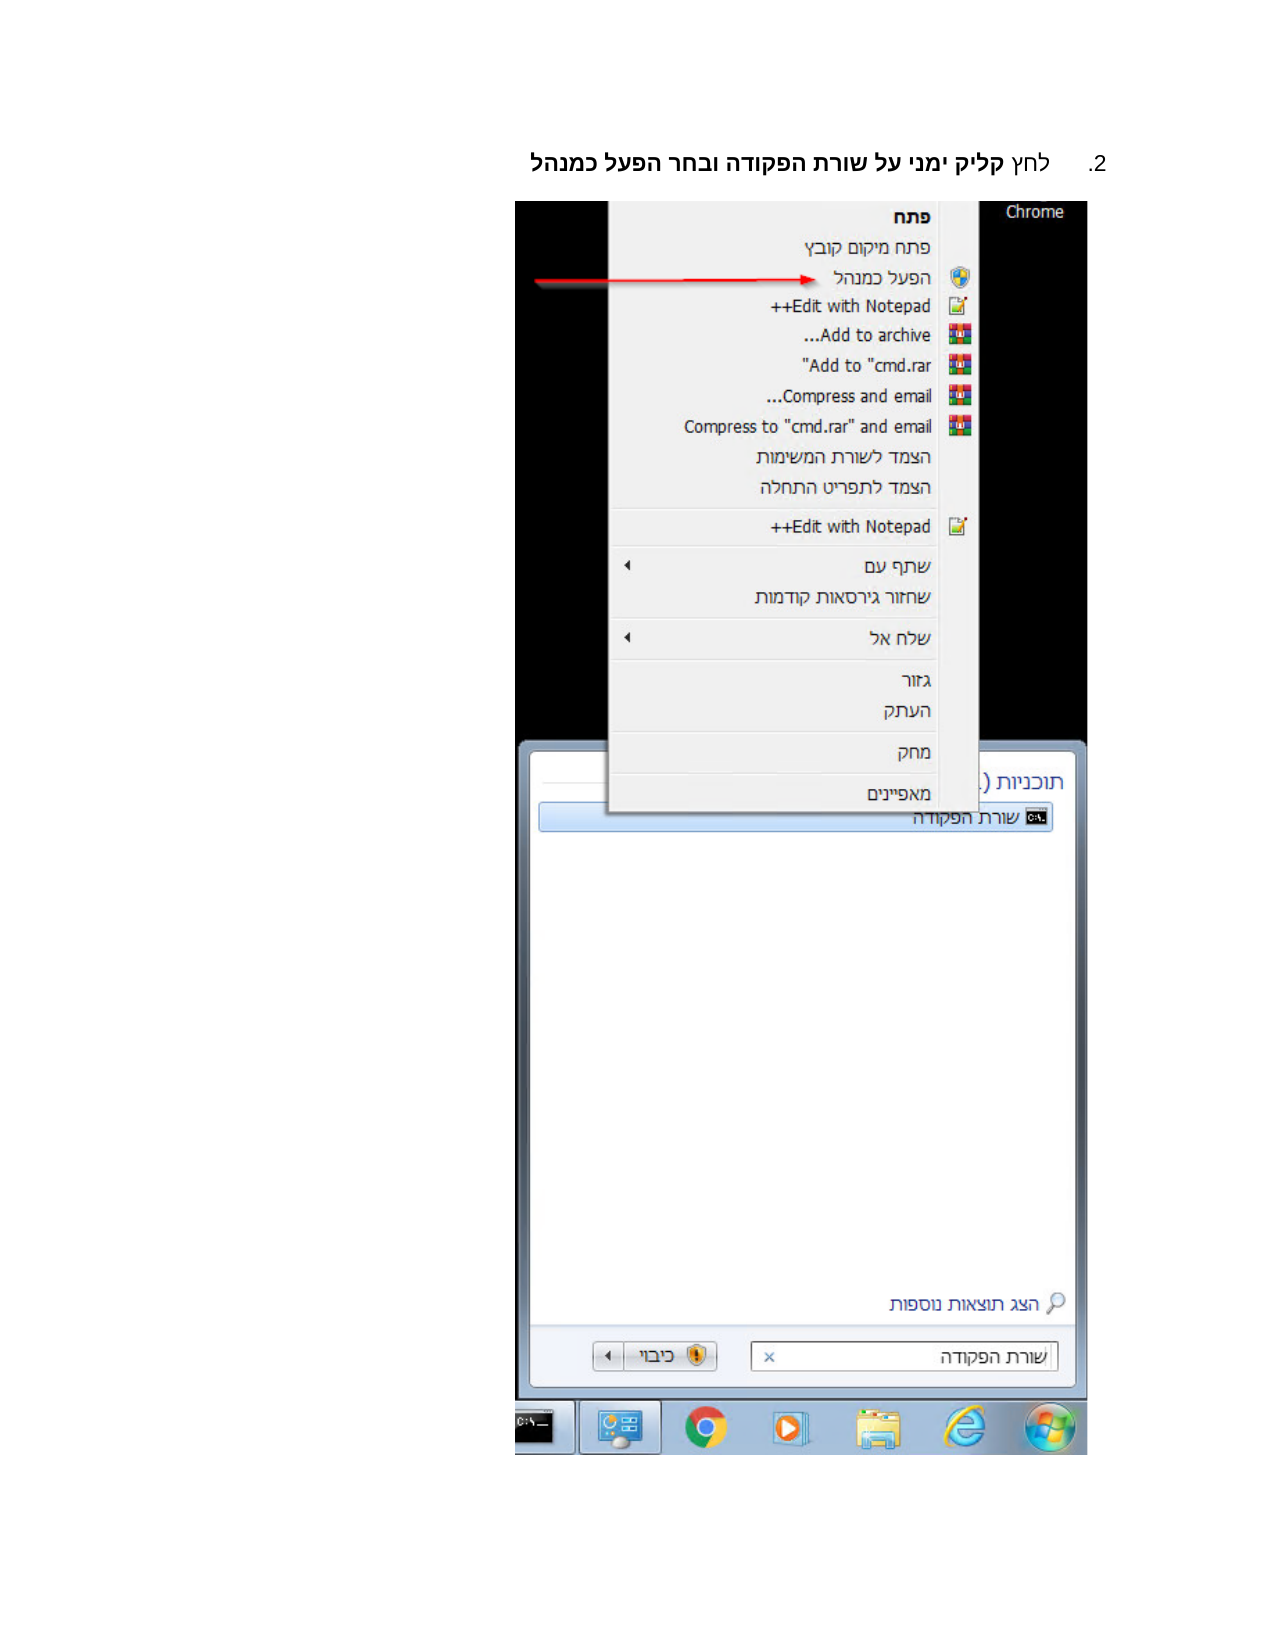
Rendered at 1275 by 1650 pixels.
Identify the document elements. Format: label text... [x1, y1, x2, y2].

list לחץ קליק ימני על שורת הפקודה ובחר הפעל כמנהל [150, 150, 1087, 176]
picture [515, 201, 1088, 1455]
